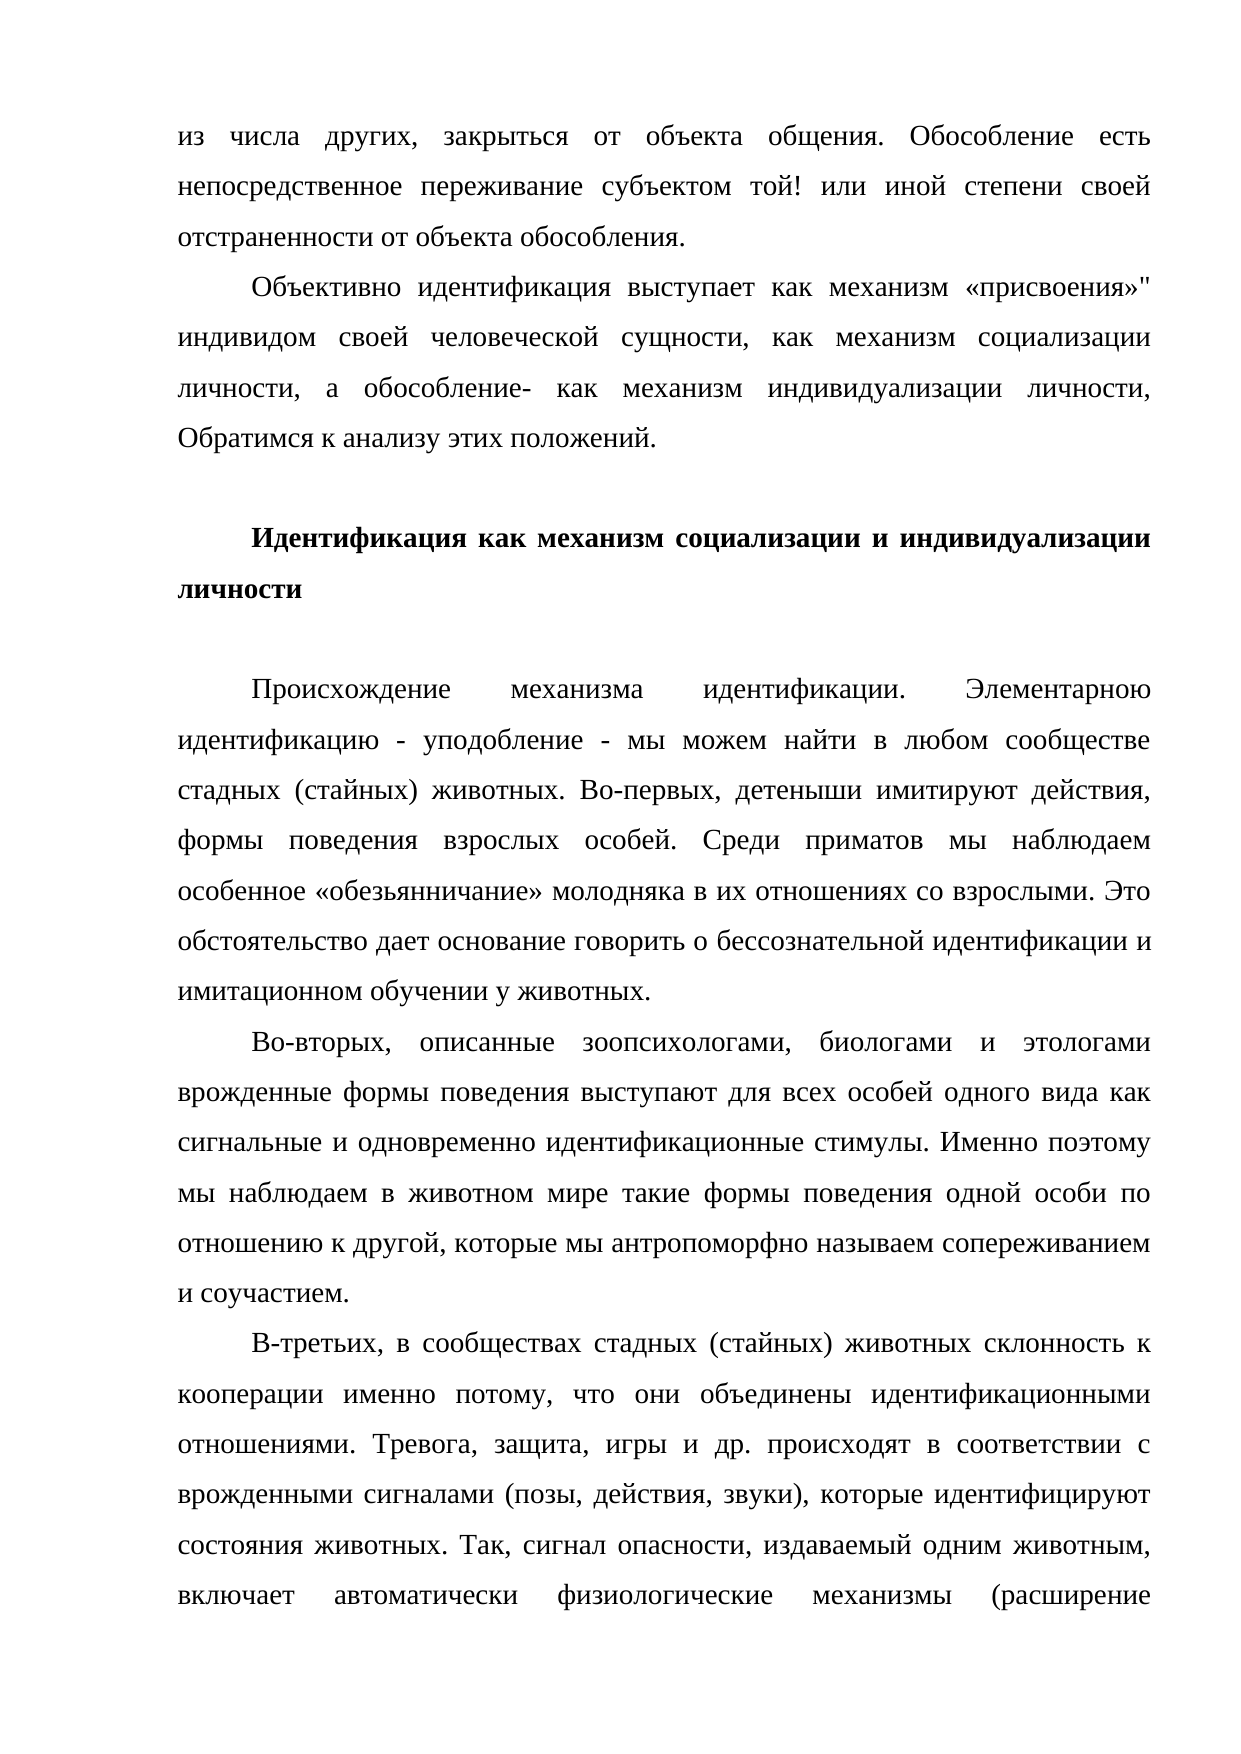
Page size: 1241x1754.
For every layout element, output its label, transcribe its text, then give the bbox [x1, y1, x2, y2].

text Происхождение механизма идентификации. Элементарною идентификацию - уподобление - мы можем найти в любом сообществе стадных (стайных) животных. Во-первых, детеныши имитируют действия, формы поведения взрослых особей. Среди приматов мы наблюдаем особенное «обезьянничание» молодняка в их отношениях со взрослыми. Это обстоятельство дает основание говорить о бессознательной идентификации и имитационном обучении у животных. [177, 672, 1152, 1007]
text Во-вторых, описанные зоопсихологами, биологами и этологами врожденные формы поведения выступают для всех особей одного вида как сигнальные и одновременно идентификационные стимулы. Именно поэтому мы наблюдаем в животном мире такие формы поведения одной особи по отношению к другой, которые мы антропоморфно называем сопереживанием и соучастием. [177, 1024, 1152, 1309]
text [177, 1326, 1152, 1611]
text Идентификация как механизм социализации и индивидуализации личности [177, 521, 1152, 604]
text Объективно идентификация выступает как механизм «присвоения»" индивидом своей человеческой сущности, как механизм социализации личности, а обособление- как механизм индивидуализации личности, Обратимся к анализу этих положений. [177, 269, 1152, 453]
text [177, 118, 1152, 252]
